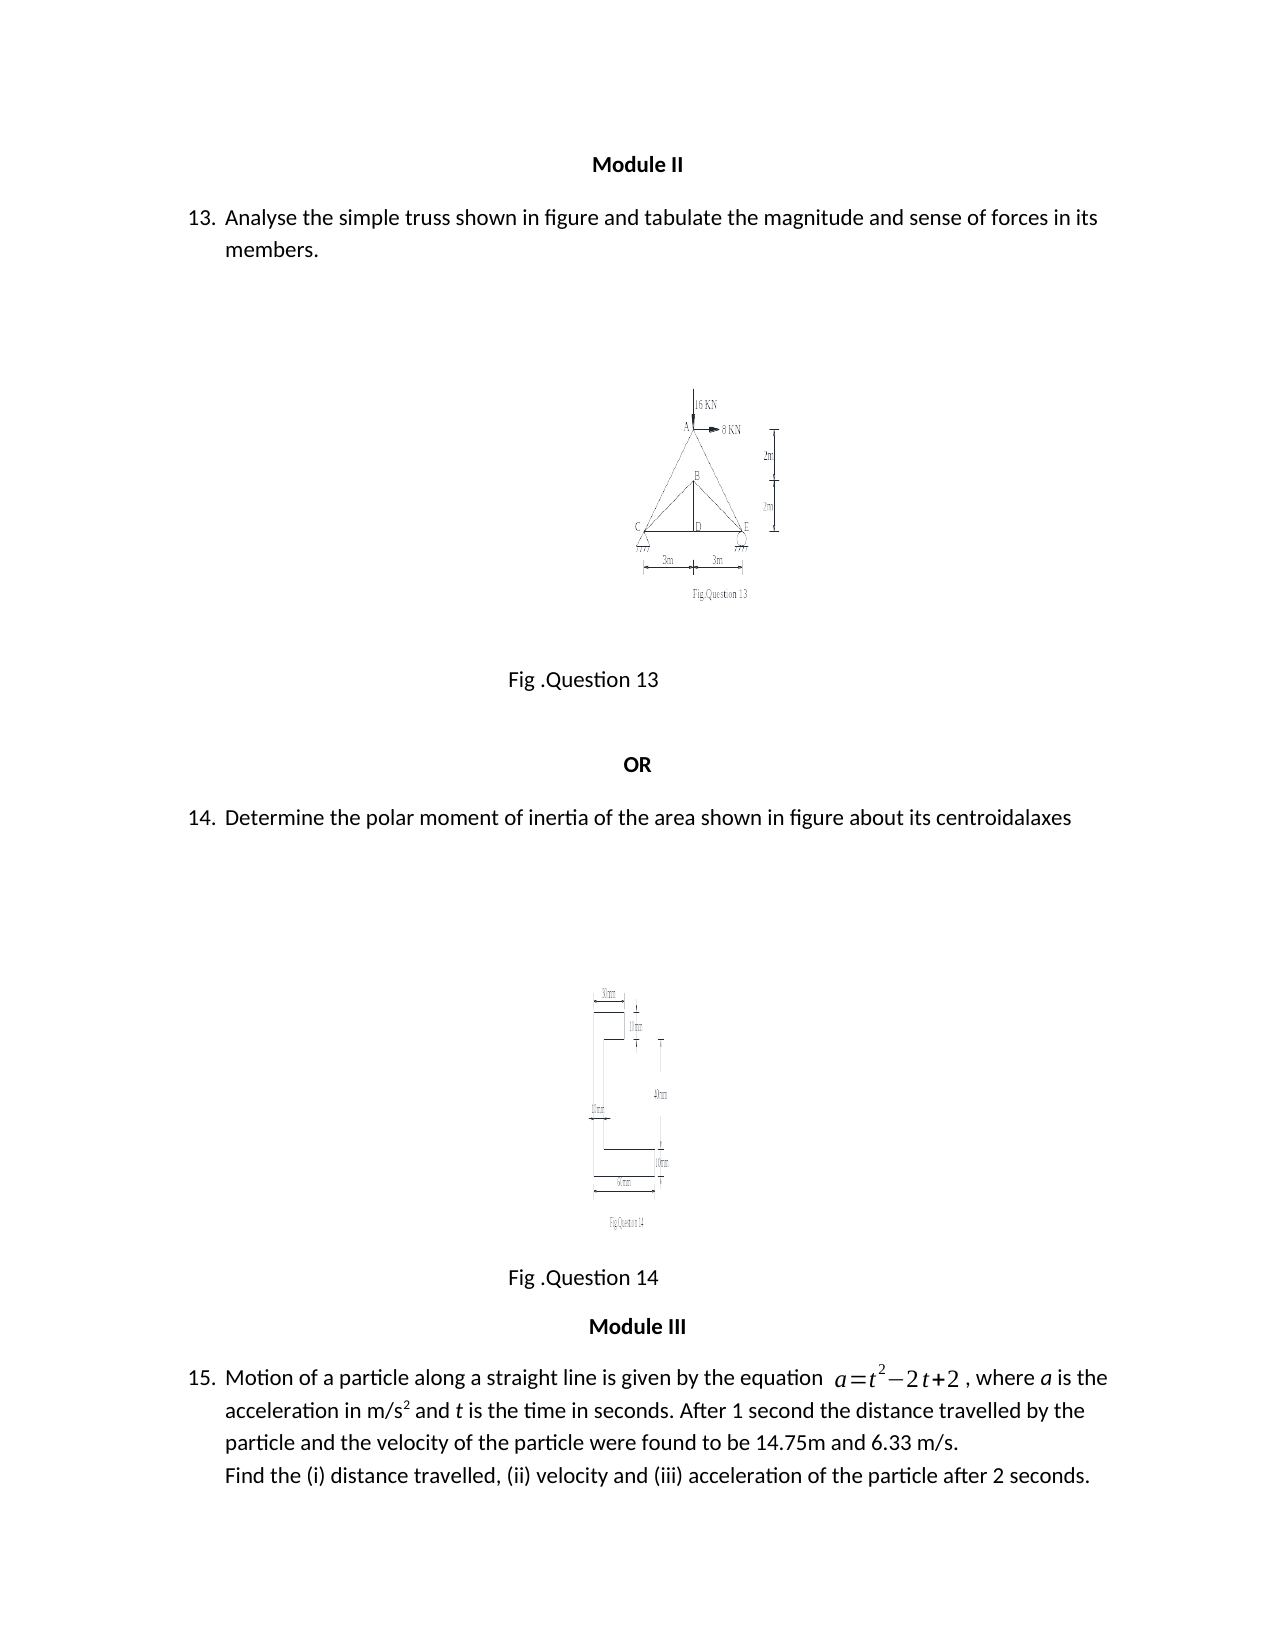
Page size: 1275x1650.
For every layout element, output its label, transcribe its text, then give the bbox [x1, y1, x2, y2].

list Fig .Question 13 [225, 665, 1125, 693]
list Fig .Question 14 [225, 1263, 1125, 1291]
text OR [150, 751, 1125, 778]
list Motion of a particle along a straight line is given by the equation , where a is the acceleration in m/s2 and t is the time in seconds. After 1 second the distance travelled by the particle and the velocity of the particle were found to be 14.75m and 6.33 m/s. [187, 1361, 1125, 1457]
list Analyse the simple truss shown in figure and tabulate the magnitude and sense of forces in its members. [187, 203, 1125, 263]
list Find the (i) distance travelled, (ii) velocity and (iii) acceleration of the particle after 2 seconds. [225, 1461, 1125, 1489]
text Module II [150, 150, 1125, 178]
list Determine the polar moment of inertia of the area shown in figure about its centroidalaxes [187, 803, 1125, 832]
text Module III [150, 1312, 1125, 1340]
